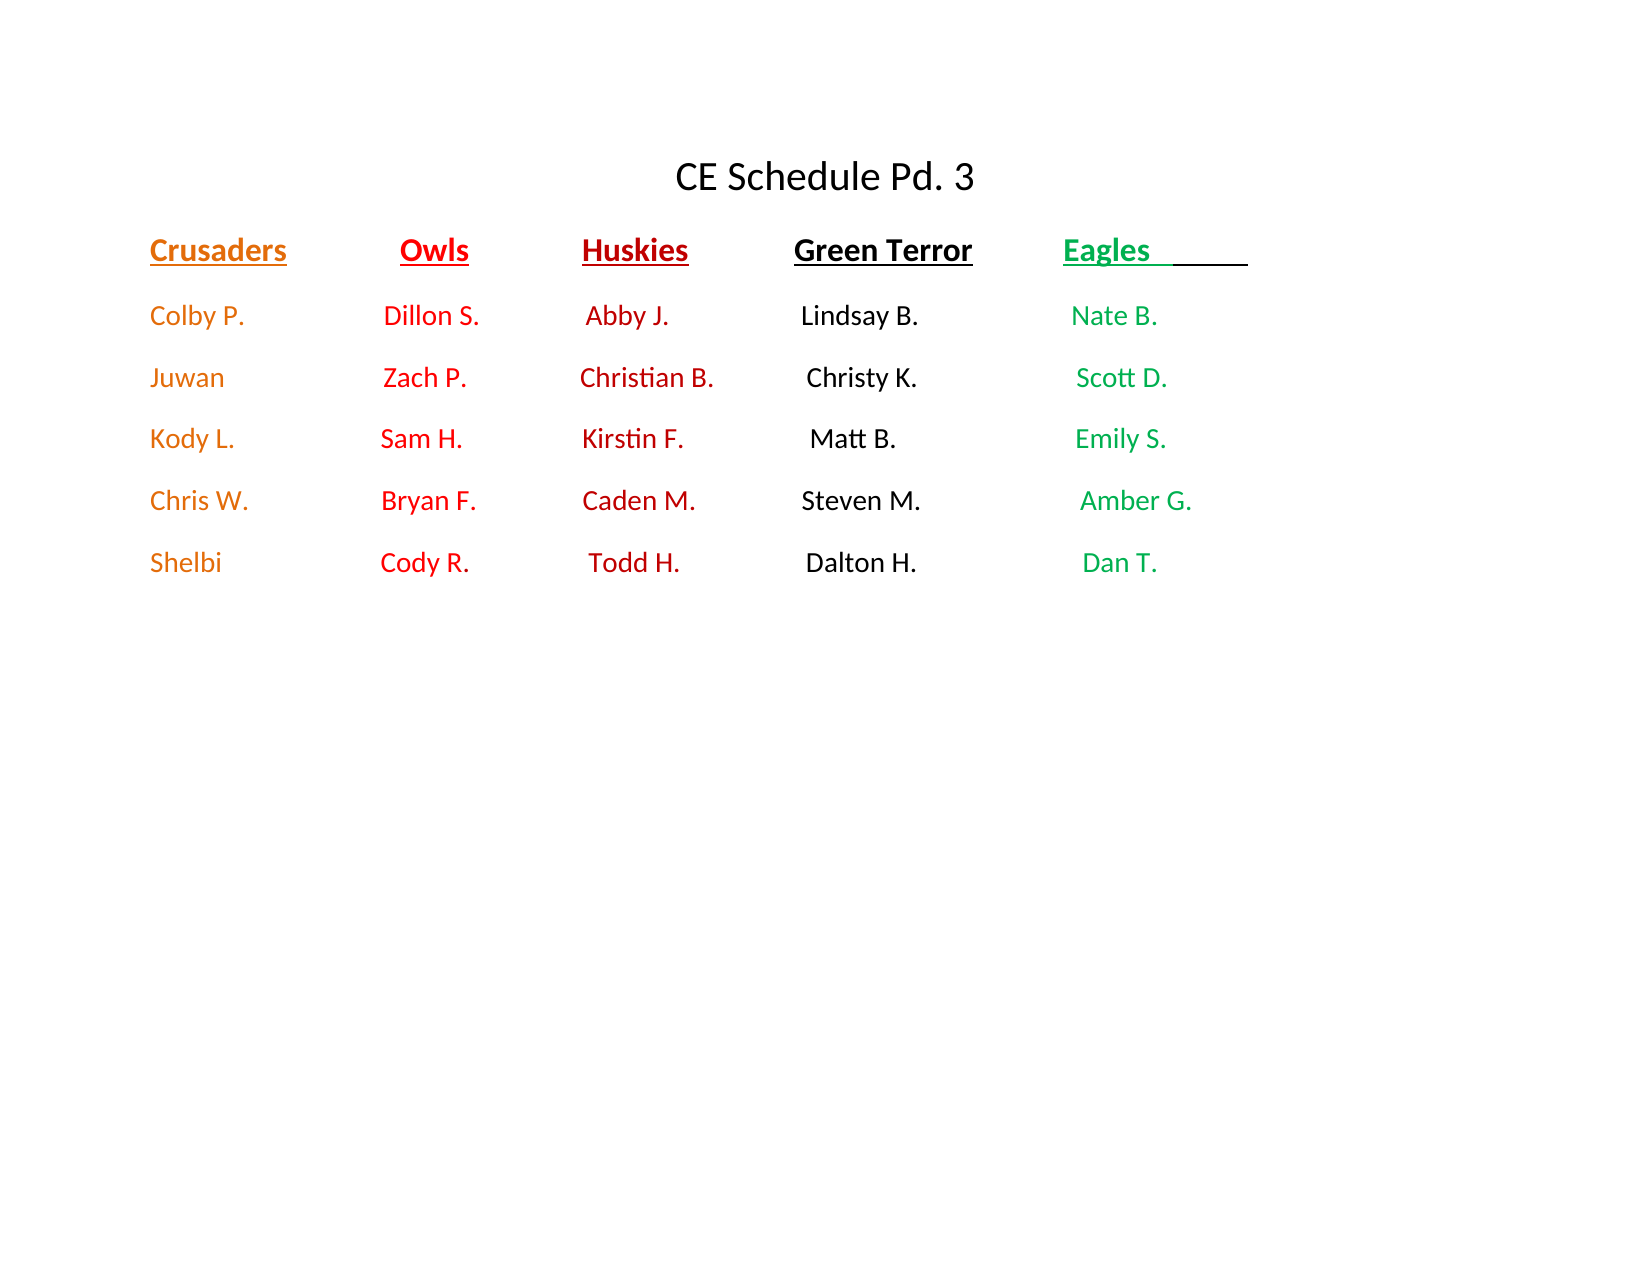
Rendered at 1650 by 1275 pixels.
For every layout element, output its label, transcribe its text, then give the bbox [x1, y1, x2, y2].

text Crusaders Owls Huskies Green Terror Eagles [150, 229, 1500, 270]
text Colby P. Dillon S. Abby J. Lindsay B. Nate B. [150, 297, 1500, 332]
text Kody L. Sam H. Kirstin F. Matt B. Emily S. [150, 420, 1500, 456]
text Shelbi Cody R. Todd H. Dalton H. Dan T. [150, 544, 1500, 579]
text Juwan Zach P. Christian B. Christy K. Scott D. [150, 359, 1500, 394]
text Chris W. Bryan F. Caden M. Steven M. Amber G. [150, 482, 1500, 518]
text CE Schedule Pd. 3 [150, 150, 1500, 201]
